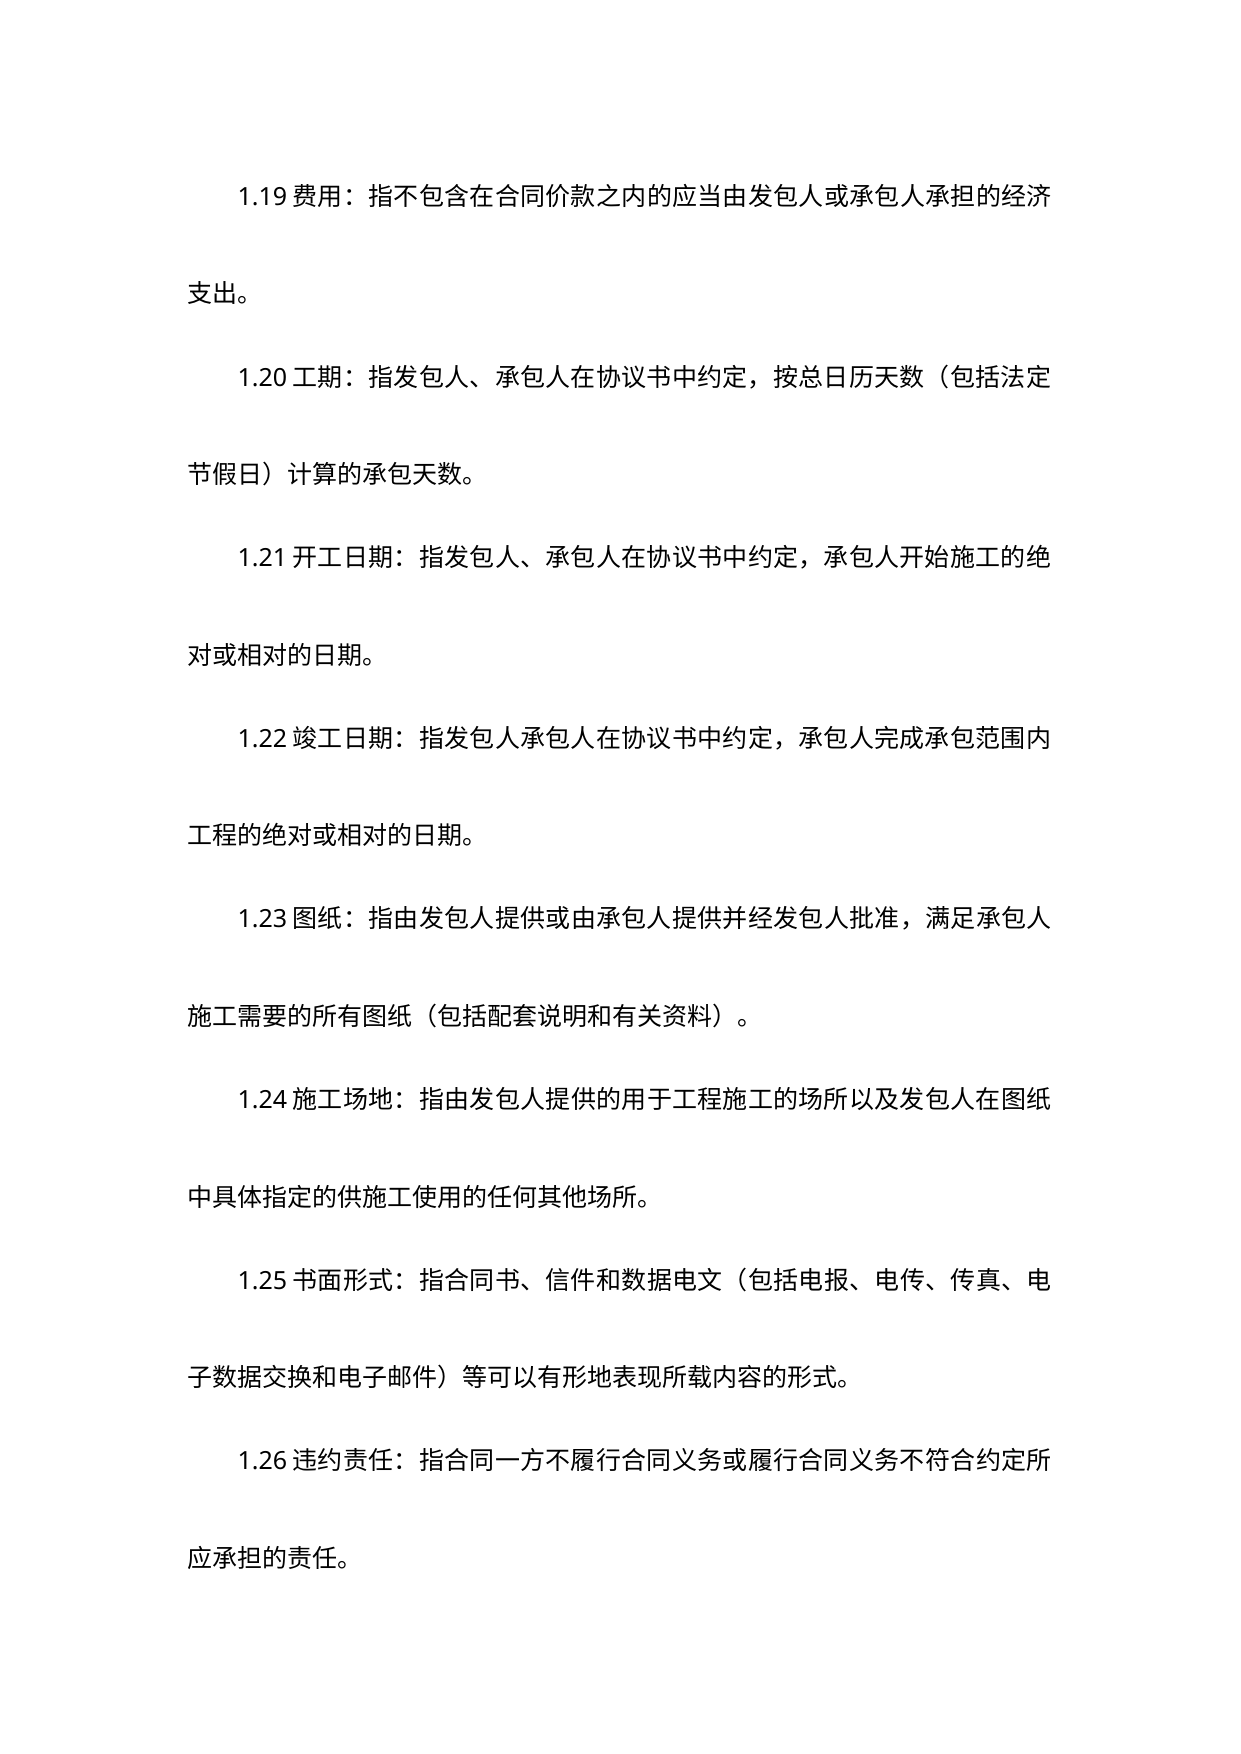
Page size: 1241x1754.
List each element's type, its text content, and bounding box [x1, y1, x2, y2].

text 1.24施工场地：指由发包人提供的用于工程施工的场所以及发包人在图纸中具体指定的供施工使用的任何其他场所。 [187, 1065, 1053, 1228]
text 1.25书面形式：指合同书、信件和数据电文（包括电报、电传、传真、电子数据交换和电子邮件）等可以有形地表现所载内容的形式。 [187, 1246, 1053, 1408]
text 1.22竣工日期：指发包人承包人在协议书中约定，承包人完成承包范围内工程的绝对或相对的日期。 [187, 704, 1053, 866]
text 1.21开工日期：指发包人、承包人在协议书中约定，承包人开始施工的绝对或相对的日期。 [187, 523, 1053, 686]
text 1.19费用：指不包含在合同价款之内的应当由发包人或承包人承担的经济支出。 [187, 162, 1053, 324]
text 1.23图纸：指由发包人提供或由承包人提供并经发包人批准，满足承包人施工需要的所有图纸（包括配套说明和有关资料）。 [187, 884, 1053, 1047]
text 1.26违约责任：指合同一方不履行合同义务或履行合同义务不符合约定所应承担的责任。 [187, 1426, 1053, 1589]
text 1.20工期：指发包人、承包人在协议书中约定，按总日历天数（包括法定节假日）计算的承包天数。 [187, 343, 1053, 505]
